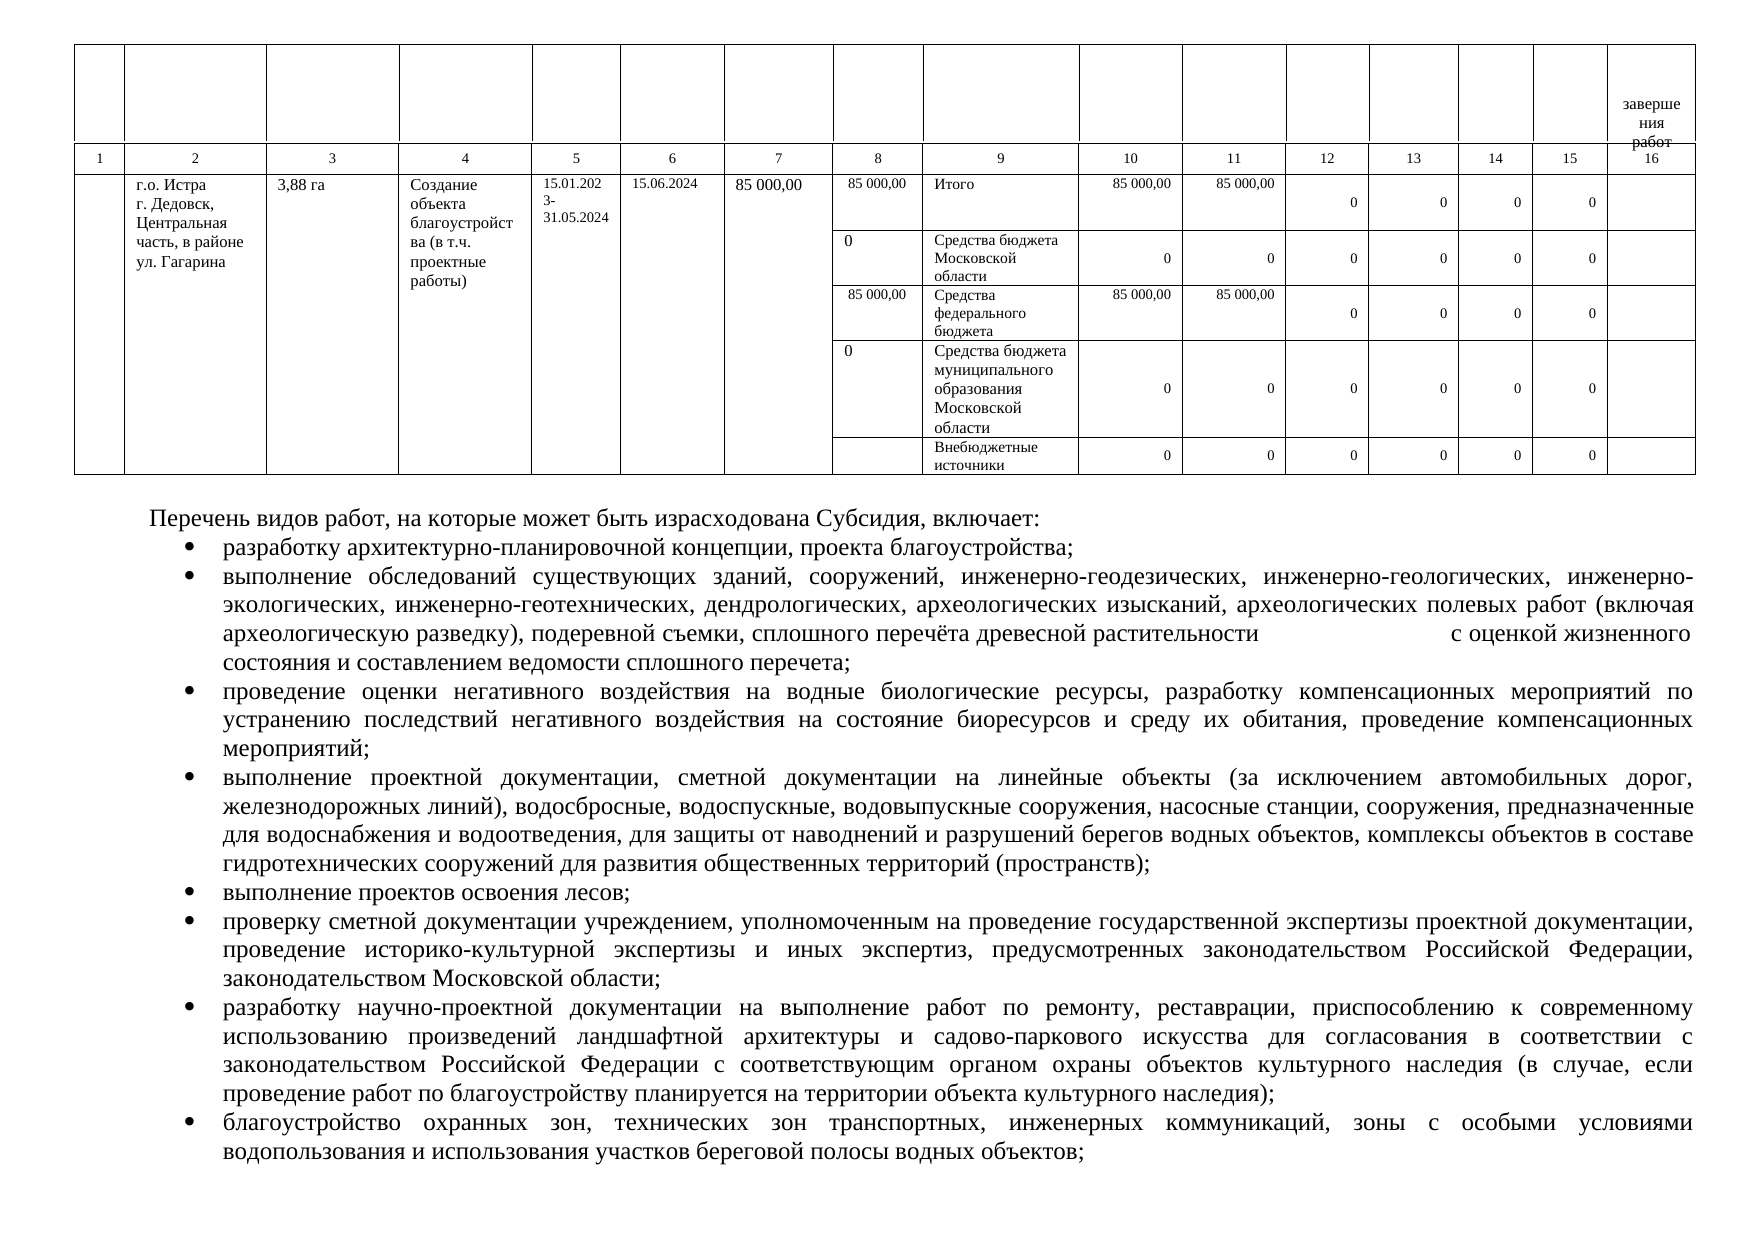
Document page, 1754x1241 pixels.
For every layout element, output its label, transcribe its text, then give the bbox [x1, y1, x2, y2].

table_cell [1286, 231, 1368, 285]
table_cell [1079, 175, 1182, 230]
list разработку научно-проектной документации на выполнение работ по ремонту, реставрации, приспособлению к современному использованию произведений ландшафтной архитектуры и садово-паркового искусства для согласования в соответствии с законодательством Российской Федерации с соответствующим органом охраны объектов культурного наследия (в случае, если проведение работ по благоустройству планируется на территории объекта культурного наследия); [185, 992, 1695, 1107]
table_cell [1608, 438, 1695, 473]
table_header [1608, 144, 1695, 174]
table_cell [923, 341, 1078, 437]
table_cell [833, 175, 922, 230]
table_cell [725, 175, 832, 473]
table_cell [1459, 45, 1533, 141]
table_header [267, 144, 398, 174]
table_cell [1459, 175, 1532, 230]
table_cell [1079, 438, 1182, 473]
list проведение оценки негативного воздействия на водные биологические ресурсы, разработку компенсационных мероприятий по устранению последствий негативного воздействия на состояние биоресурсов и среду их обитания, проведение компенсационных мероприятий; [185, 676, 1695, 762]
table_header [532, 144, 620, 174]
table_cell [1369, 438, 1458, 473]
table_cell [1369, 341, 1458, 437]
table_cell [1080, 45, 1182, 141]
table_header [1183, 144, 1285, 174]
list благоустройство охранных зон, технических зон транспортных, инженерных коммуникаций, зоны с особыми условиями водопользования и использования участков береговой полосы водных объектов; [185, 1107, 1695, 1164]
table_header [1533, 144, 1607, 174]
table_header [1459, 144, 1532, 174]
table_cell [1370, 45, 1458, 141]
list выполнение обследований существующих зданий, сооружений, инженерно-геодезических, инженерно-геологических, инженерно-экологических, инженерно-геотехнических, дендрологических, археологических изысканий, археологических полевых работ (включая археологическую разведку), подеревной съемки, сплошного перечёта древесной растительности с оценкой жизненного состояния и составлением ведомости сплошного перечета; [185, 561, 1695, 676]
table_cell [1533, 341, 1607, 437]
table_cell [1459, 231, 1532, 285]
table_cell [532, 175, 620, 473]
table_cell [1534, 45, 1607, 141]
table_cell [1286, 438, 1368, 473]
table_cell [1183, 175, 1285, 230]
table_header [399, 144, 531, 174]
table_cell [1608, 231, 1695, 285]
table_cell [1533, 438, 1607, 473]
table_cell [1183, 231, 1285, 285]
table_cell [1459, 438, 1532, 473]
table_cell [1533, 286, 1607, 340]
list проверку сметной документации учреждением, уполномоченным на проведение государственной экспертизы проектной документации, проведение историко-культурной экспертизы и иных экспертиз, предусмотренных законодательством Российской Федерации, законодательством Московской области; [185, 906, 1695, 992]
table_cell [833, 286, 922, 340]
list выполнение проектной документации, сметной документации на линейные объекты (за исключением автомобильных дорог, железнодорожных линий), водосбросные, водоспускные, водовыпускные сооружения, насосные станции, сооружения, предназначенные для водоснабжения и водоотведения, для защиты от наводнений и разрушений берегов водных объектов, комплексы объектов в составе гидротехнических сооружений для развития общественных территорий (пространств); [185, 762, 1695, 877]
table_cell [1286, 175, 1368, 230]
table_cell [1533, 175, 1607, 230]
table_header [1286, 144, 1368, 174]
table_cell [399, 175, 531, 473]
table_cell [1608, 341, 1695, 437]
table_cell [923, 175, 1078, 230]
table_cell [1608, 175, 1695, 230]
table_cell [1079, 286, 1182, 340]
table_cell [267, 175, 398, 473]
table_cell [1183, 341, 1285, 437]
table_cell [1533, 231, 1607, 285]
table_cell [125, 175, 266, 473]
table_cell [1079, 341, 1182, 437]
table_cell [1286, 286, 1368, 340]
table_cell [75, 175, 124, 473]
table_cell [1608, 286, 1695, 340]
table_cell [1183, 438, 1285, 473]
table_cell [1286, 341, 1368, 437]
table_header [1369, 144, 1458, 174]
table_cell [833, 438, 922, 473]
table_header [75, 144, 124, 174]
list выполнение проектов освоения лесов; [185, 877, 1695, 906]
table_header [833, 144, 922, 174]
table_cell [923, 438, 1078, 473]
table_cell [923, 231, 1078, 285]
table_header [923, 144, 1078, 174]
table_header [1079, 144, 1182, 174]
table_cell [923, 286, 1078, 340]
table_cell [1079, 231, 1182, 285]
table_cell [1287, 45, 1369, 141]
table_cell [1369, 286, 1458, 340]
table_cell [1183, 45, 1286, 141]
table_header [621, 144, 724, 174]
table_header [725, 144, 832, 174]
text Перечень видов работ, на которые может быть израсходована Субсидия, включает: [74, 503, 1695, 532]
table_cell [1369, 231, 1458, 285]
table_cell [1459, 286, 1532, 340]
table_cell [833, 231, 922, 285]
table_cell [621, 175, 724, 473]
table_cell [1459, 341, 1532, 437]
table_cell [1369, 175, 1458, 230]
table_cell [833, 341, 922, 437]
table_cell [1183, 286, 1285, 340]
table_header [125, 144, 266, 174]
list разработку архитектурно-планировочной концепции, проекта благоустройства; [185, 532, 1695, 561]
